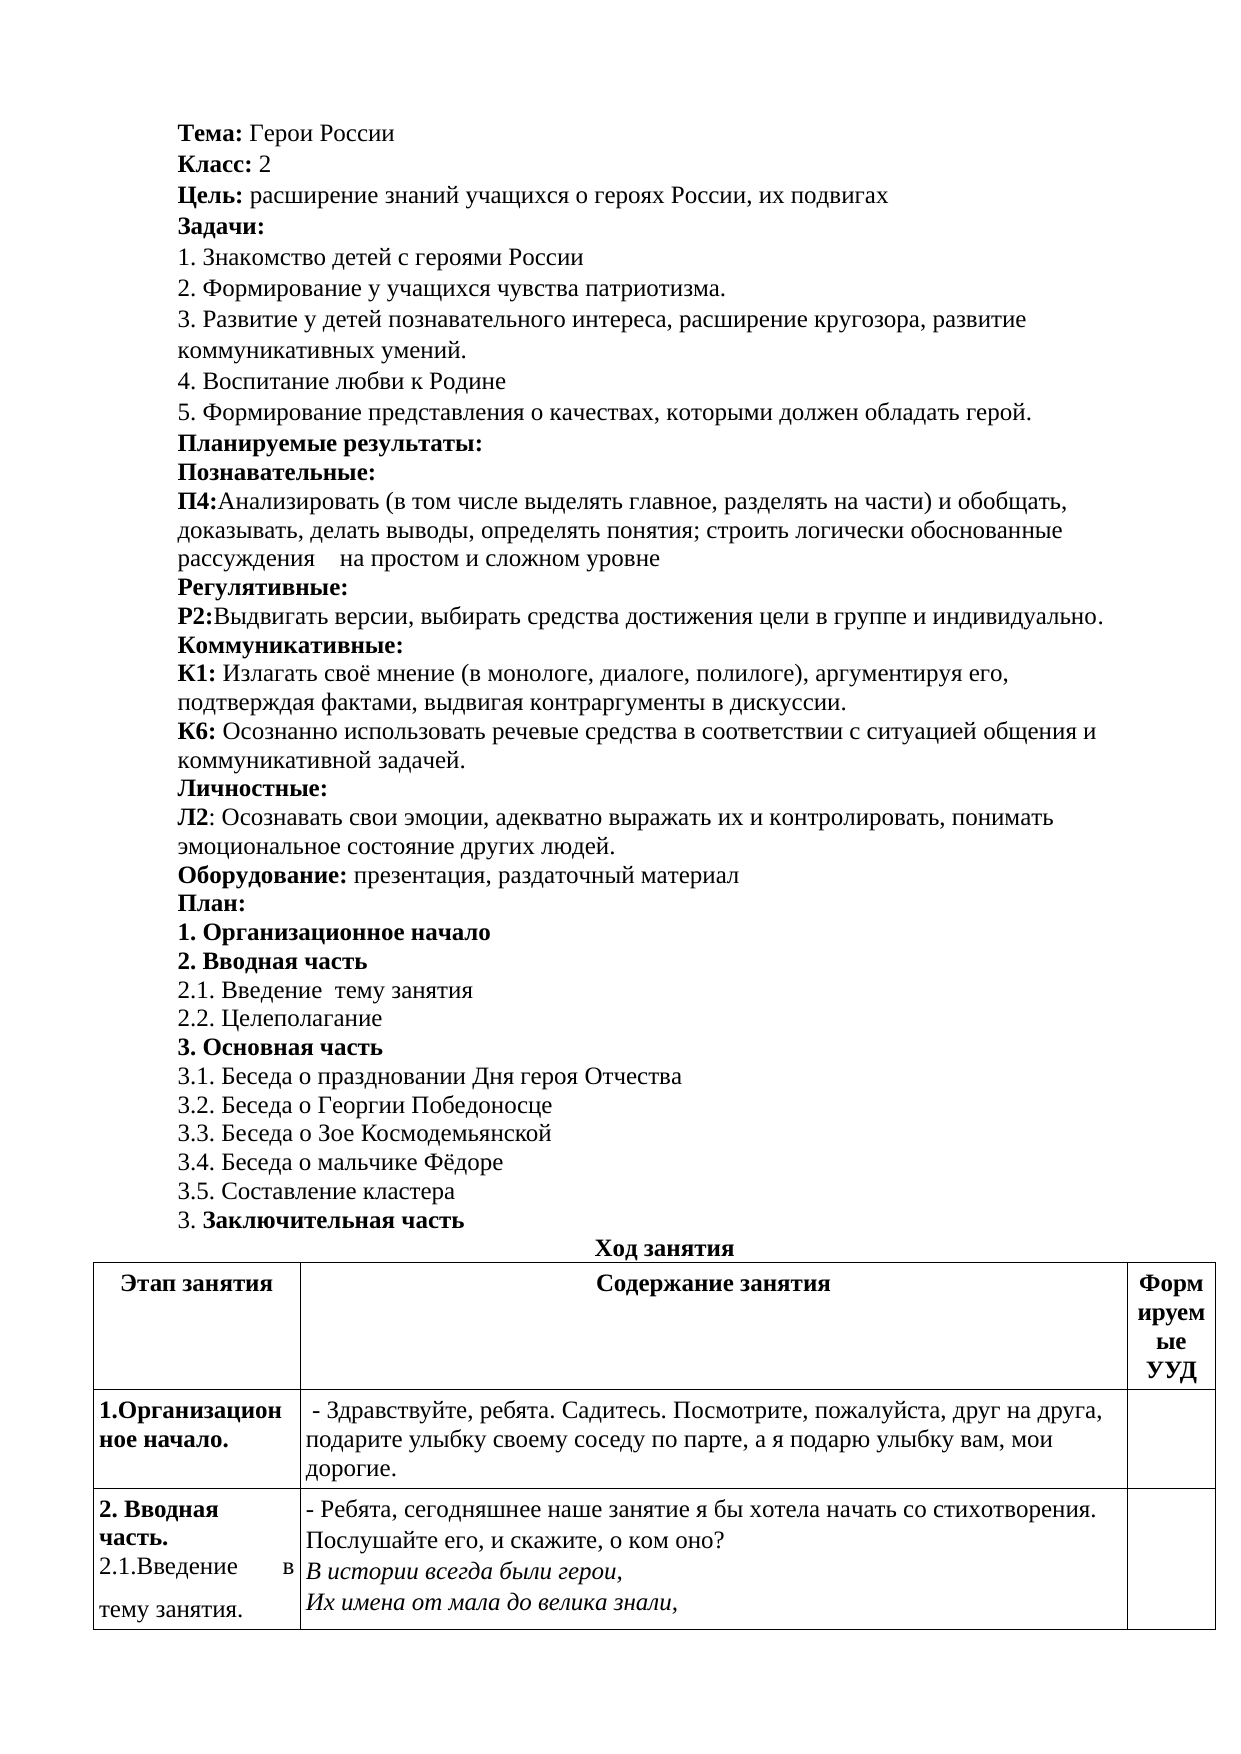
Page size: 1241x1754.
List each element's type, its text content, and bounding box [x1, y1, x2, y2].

table_cell [1128, 1390, 1215, 1487]
text Ход занятия [177, 1233, 1152, 1262]
text П4:Анализировать (в том числе выделять главное, разделять на части) и обобщать, доказывать, делать выводы, определять понятия; строить логически обоснованные рассуждения на простом и сложном уровне [177, 486, 1152, 572]
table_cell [94, 1489, 300, 1629]
text Р2:Выдвигать версии, выбирать средства достижения цели в группе и индивидуально. [177, 601, 1152, 630]
text Л2: Осознавать свои эмоции, адекватно выражать их и контролировать, понимать эмоциональное состояние других людей. [177, 802, 1152, 860]
text Регулятивные: [177, 572, 1152, 601]
table_cell - Здравствуйте, ребята. Садитесь. Посмотрите, пожалуйста, друг на друга, подарите улыбку своему соседу по парте, а я подарю улыбку вам, мои дорогие. [301, 1390, 1127, 1487]
text Познавательные: [177, 457, 1152, 486]
text 3.4. Беседа о мальчике Фёдоре [177, 1147, 1152, 1176]
table_header Содержание занятия [301, 1263, 1127, 1389]
text Коммуникативные: [177, 630, 1152, 658]
text 2. Вводная часть [177, 946, 1152, 975]
text К6: Осознанно использовать речевые средства в соответствии с ситуацией общения и коммуникативной задачей. [177, 716, 1152, 773]
text Планируемые результаты: [177, 428, 1152, 457]
text 5. Формирование представления о качествах, которыми должен обладать герой. [177, 397, 1152, 426]
table_header Формируемые УУД [1128, 1263, 1215, 1389]
text 3.3. Беседа о Зое Космодемьянской [177, 1118, 1152, 1147]
text Личностные: [177, 773, 1152, 802]
table_cell [1128, 1489, 1215, 1629]
text Класс: 2 [177, 149, 1152, 178]
text Оборудование: презентация, раздаточный материал [177, 860, 1152, 888]
text 1. Знакомство детей с героями России [177, 242, 1152, 271]
text 4. Воспитание любви к Родине [177, 366, 1152, 395]
table_header Этап занятия [94, 1263, 300, 1389]
text 3.2. Беседа о Георгии Победоносце [177, 1090, 1152, 1118]
text Задачи: [177, 211, 1152, 240]
text 2.2. Целеполагание [177, 1003, 1152, 1032]
text 1. Организационное начало [177, 917, 1152, 946]
text 3. Заключительная часть [177, 1205, 1152, 1233]
text 3. Основная часть [177, 1032, 1152, 1061]
text 3.1. Беседа о праздновании Дня героя Отчества [177, 1061, 1152, 1090]
text 3. Развитие у детей познавательного интереса, расширение кругозора, развитие коммуникативных умений. [177, 304, 1152, 364]
text Цель: расширение знаний учащихся о героях России, их подвигах [177, 180, 1152, 209]
text 2. Формирование у учащихся чувства патриотизма. [177, 273, 1152, 302]
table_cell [301, 1489, 1127, 1629]
text Тема: Герои России [177, 118, 1152, 147]
text 3.5. Составление кластера [177, 1176, 1152, 1205]
table_cell 1.Организационное начало. [94, 1390, 300, 1487]
text 2.1. Введение тему занятия [177, 975, 1152, 1003]
text К1: Излагать своё мнение (в монологе, диалоге, полилоге), аргументируя его, подтверждая фактами, выдвигая контраргументы в дискуссии. [177, 658, 1152, 716]
text План: [177, 888, 1152, 917]
